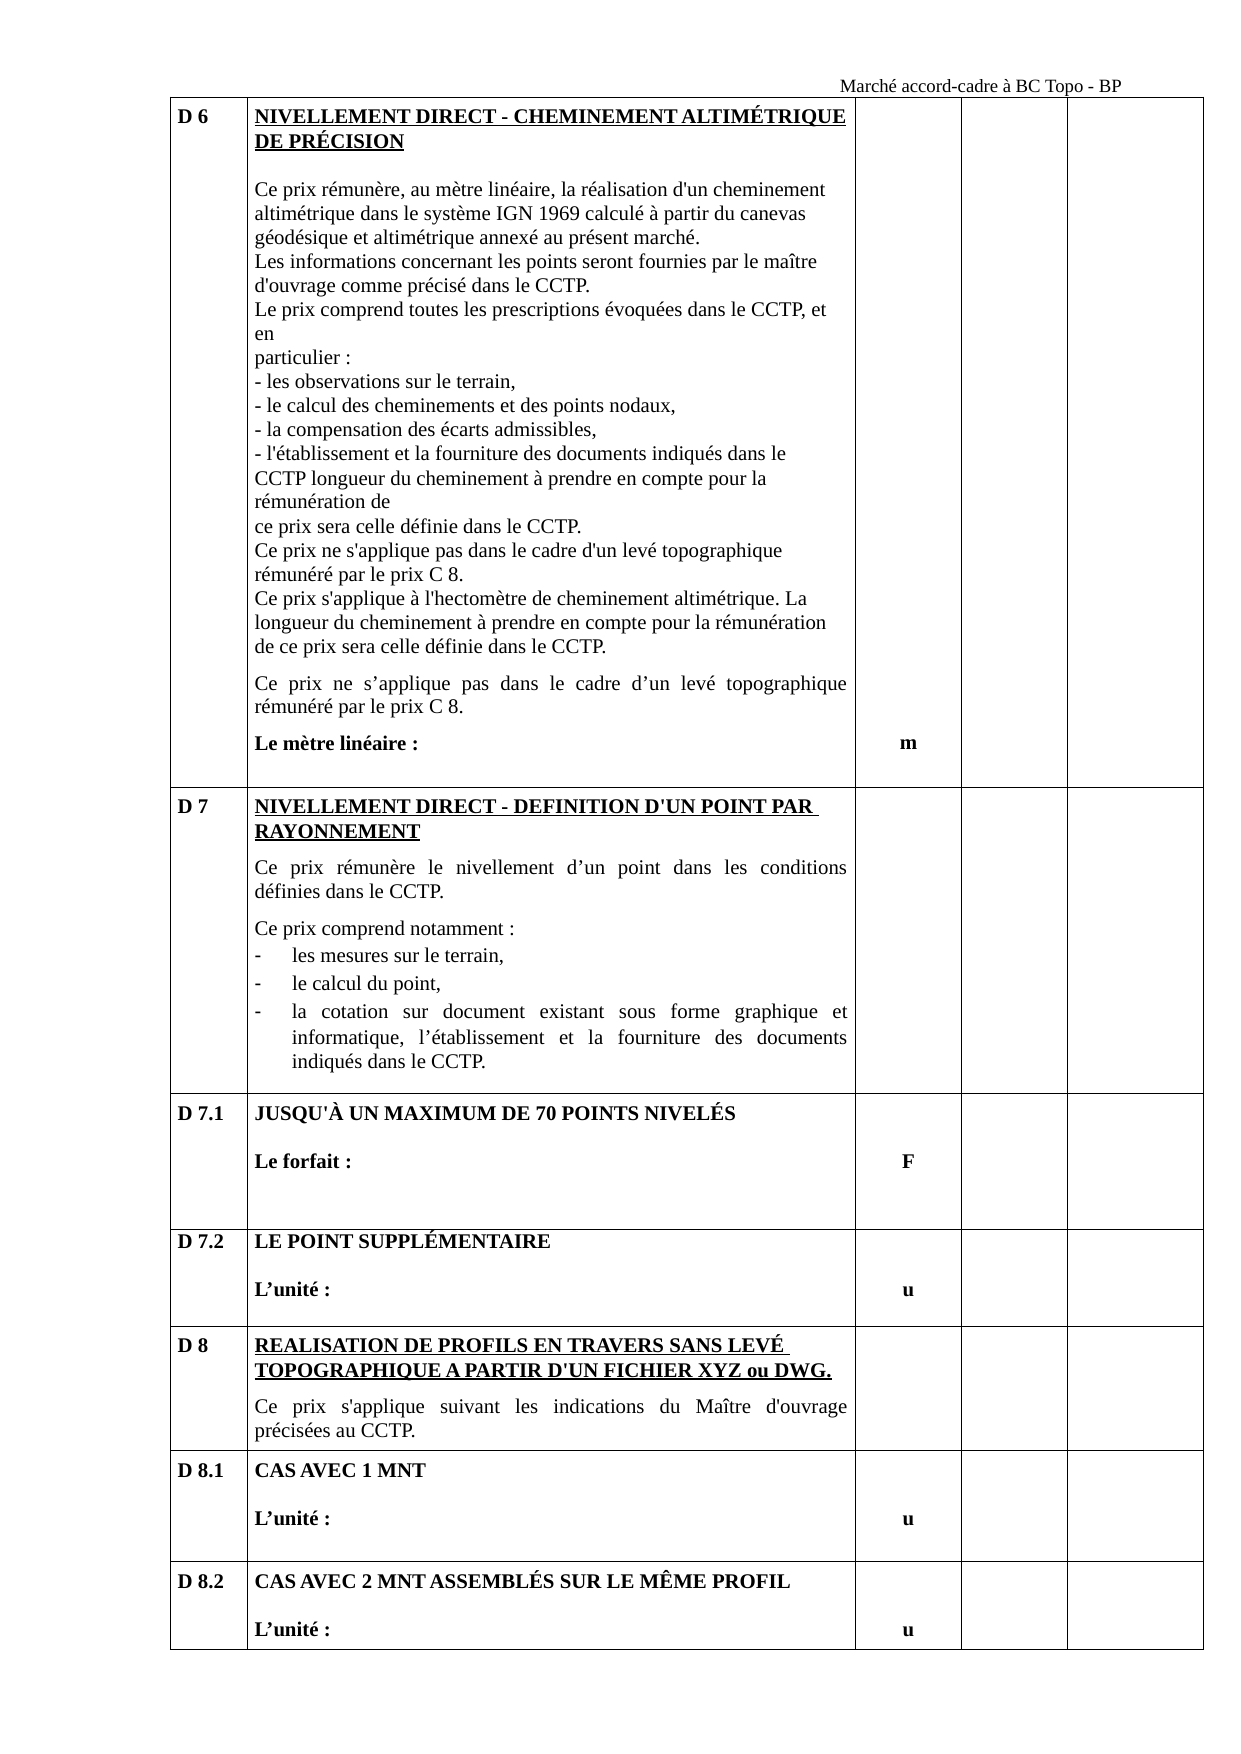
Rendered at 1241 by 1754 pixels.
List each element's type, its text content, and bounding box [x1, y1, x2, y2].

table_cell [1068, 1230, 1203, 1326]
table_cell D 6 [171, 98, 247, 787]
table_cell [1068, 1327, 1203, 1449]
table_cell [1068, 1562, 1203, 1649]
table_cell [856, 1327, 961, 1449]
table_cell [962, 1327, 1067, 1449]
table_cell D 8.2 [171, 1562, 247, 1649]
table_cell [962, 1230, 1067, 1326]
table_cell D 8.1 [171, 1451, 247, 1561]
table_cell [1068, 98, 1203, 787]
table_cell D 8 [171, 1327, 247, 1449]
table_cell REALISATION DE PROFILS EN TRAVERS SANS LEVÉ TOPOGRAPHIQUE A PARTIR D'UN FICHIER XYZ ou DWG. Ce prix s'applique suivant les indications du Maître d'ouvrage précisées au CCTP. [248, 1327, 855, 1449]
table_cell LE POINT SUPPLÉMENTAIRE L’unité : [248, 1230, 855, 1326]
table_cell F [856, 1094, 961, 1229]
table_cell JUSQU'À UN MAXIMUM DE 70 POINTS NIVELÉS Le forfait : [248, 1094, 855, 1229]
table_cell u [856, 1562, 961, 1649]
table_cell [962, 1094, 1067, 1229]
table_cell [962, 98, 1067, 787]
table_cell D 7.1 [171, 1094, 247, 1229]
table_cell D 7.2 [171, 1230, 247, 1326]
table_cell m [856, 98, 961, 787]
table_cell CAS AVEC 1 MNT L’unité : [248, 1451, 855, 1561]
table_cell u [856, 1451, 961, 1561]
table_cell D 7 [171, 788, 247, 1093]
table_cell [962, 1562, 1067, 1649]
table_cell [962, 788, 1067, 1093]
table_cell NIVELLEMENT DIRECT - CHEMINEMENT ALTIMÉTRIQUE DE PRÉCISION Ce prix rémunère, au mètre linéaire, la réalisation d'un cheminement altimétrique dans le système IGN 1969 calculé à partir du canevas géodésique et altimétrique annexé au présent marché. Les informations concernant les points seront fournies par le maître d'ouvrage comme précisé dans le CCTP. Le prix comprend toutes les prescriptions évoquées dans le CCTP, et en particulier : - les observations sur le terrain, - le calcul des cheminements et des points nodaux, - la compensation des écarts admissibles, - l'établissement et la fourniture des documents indiqués dans le CCTP longueur du cheminement à prendre en compte pour la rémunération de ce prix sera celle définie dans le CCTP. Ce prix ne s'applique pas dans le cadre d'un levé topographique rémunéré par le prix C 8. Ce prix s'applique à l'hectomètre de cheminement altimétrique. La longueur du cheminement à prendre en compte pour la rémunération de ce prix sera celle définie dans le CCTP. Ce prix ne s’applique pas dans le cadre d’un levé topographique rémunéré par le prix C 8. Le mètre linéaire : [248, 98, 855, 787]
table_cell [856, 788, 961, 1093]
table_cell [1068, 788, 1203, 1093]
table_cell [248, 1562, 855, 1649]
table_cell [962, 1451, 1067, 1561]
table_cell u [856, 1230, 961, 1326]
table_cell NIVELLEMENT DIRECT - DEFINITION D'UN POINT PAR RAYONNEMENT Ce prix rémunère le nivellement d’un point dans les conditions définies dans le CCTP. Ce prix comprend notamment : les mesures sur le terrain, le calcul du point, la cotation sur document existant sous forme graphique et informatique, l’établissement et la fourniture des documents indiqués dans le CCTP. [248, 788, 855, 1093]
table_cell [1068, 1094, 1203, 1229]
table_cell [1068, 1451, 1203, 1561]
